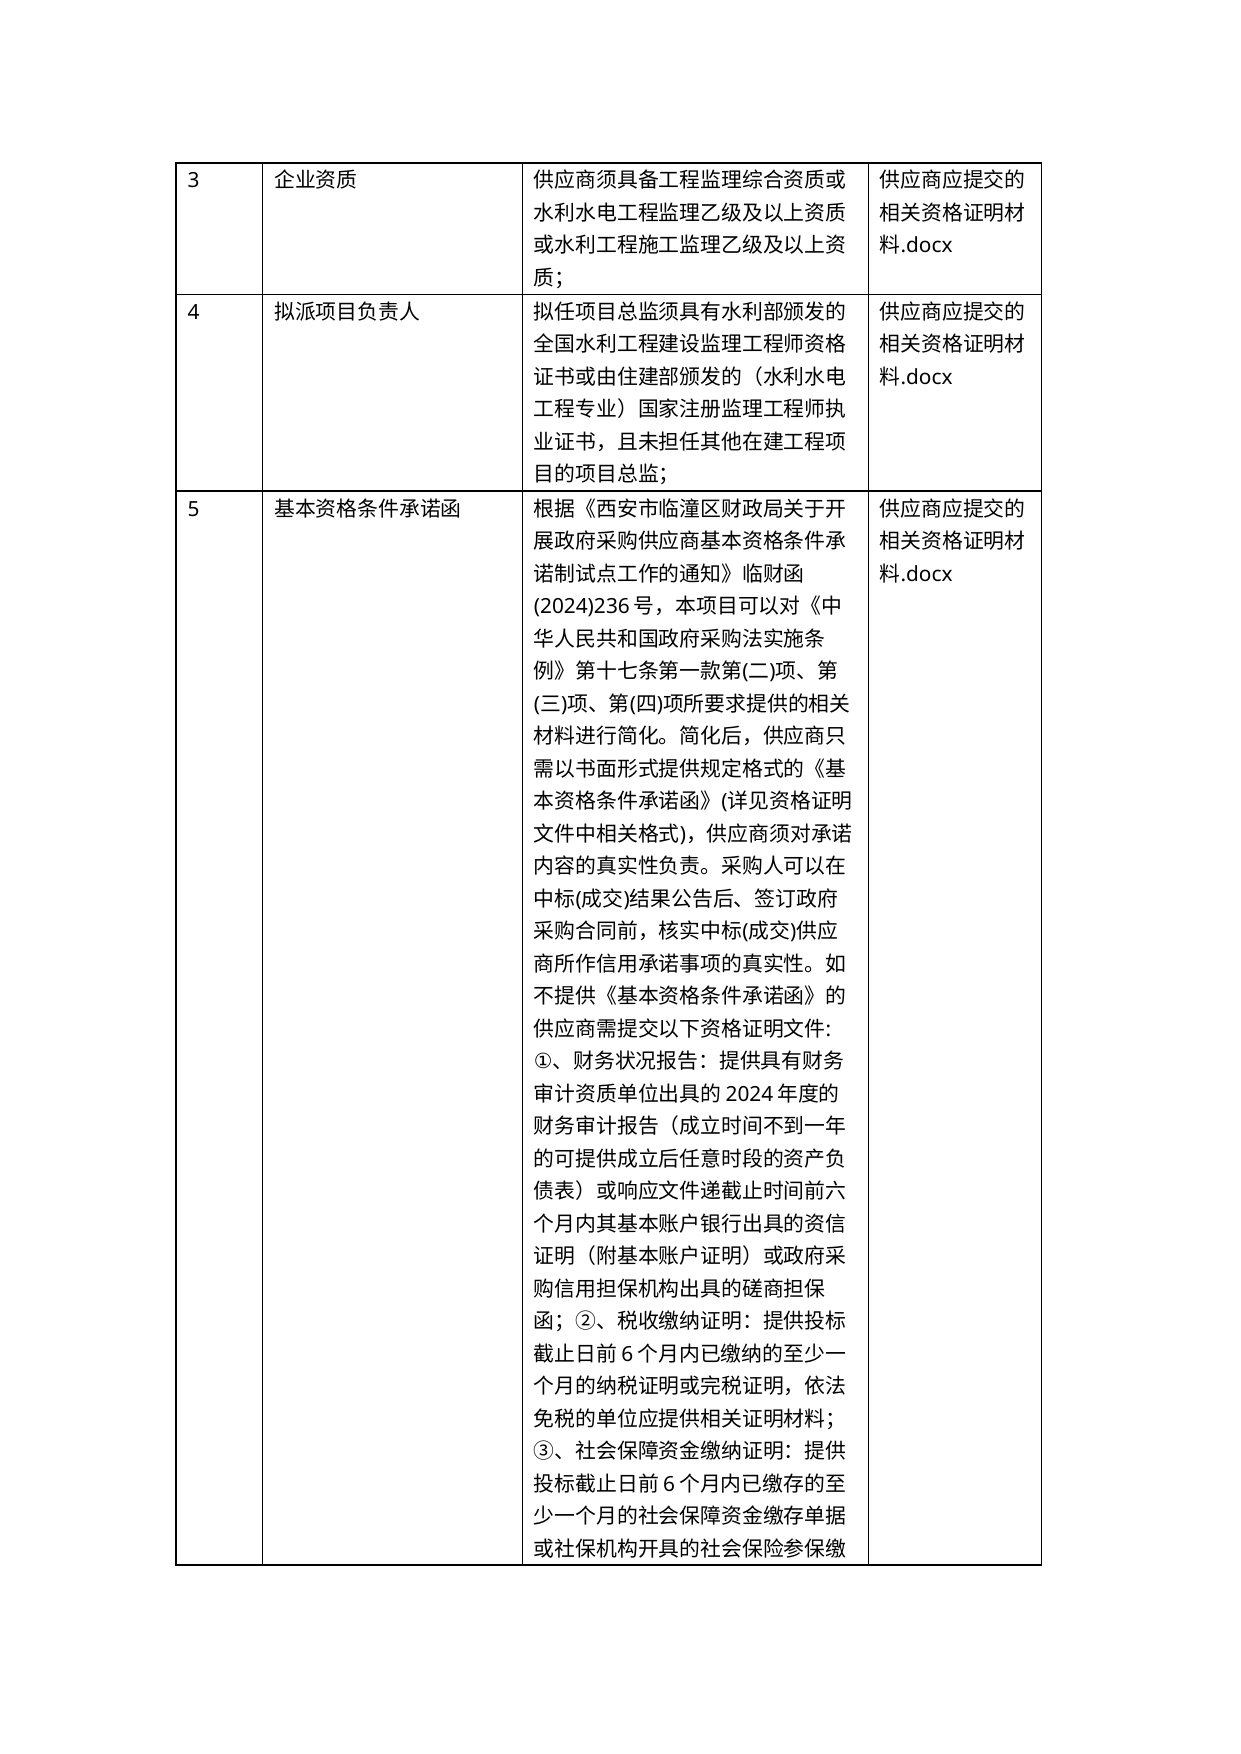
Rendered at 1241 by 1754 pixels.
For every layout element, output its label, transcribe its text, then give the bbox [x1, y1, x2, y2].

table_cell 供应商应提交的相关资格证明材料.docx [869, 295, 1041, 490]
table_cell 5 [177, 492, 262, 1564]
table_cell 拟派项目负责人 [263, 295, 522, 490]
table_cell 企业资质 [263, 164, 522, 293]
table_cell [869, 164, 1041, 293]
table_cell 拟任项目总监须具有水利部颁发的全国水利工程建设监理工程师资格证书或由住建部颁发的（水利水电工程专业）国家注册监理工程师执业证书，且未担任其他在建工程项目的项目总监； [523, 295, 868, 490]
table_cell 4 [177, 295, 262, 490]
table_cell 3 [177, 164, 262, 293]
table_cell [523, 492, 868, 1564]
table_cell 基本资格条件承诺函 [263, 492, 522, 1564]
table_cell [869, 492, 1041, 1564]
table_cell 供应商须具备工程监理综合资质或水利水电工程监理乙级及以上资质或水利工程施工监理乙级及以上资质； [523, 164, 868, 293]
